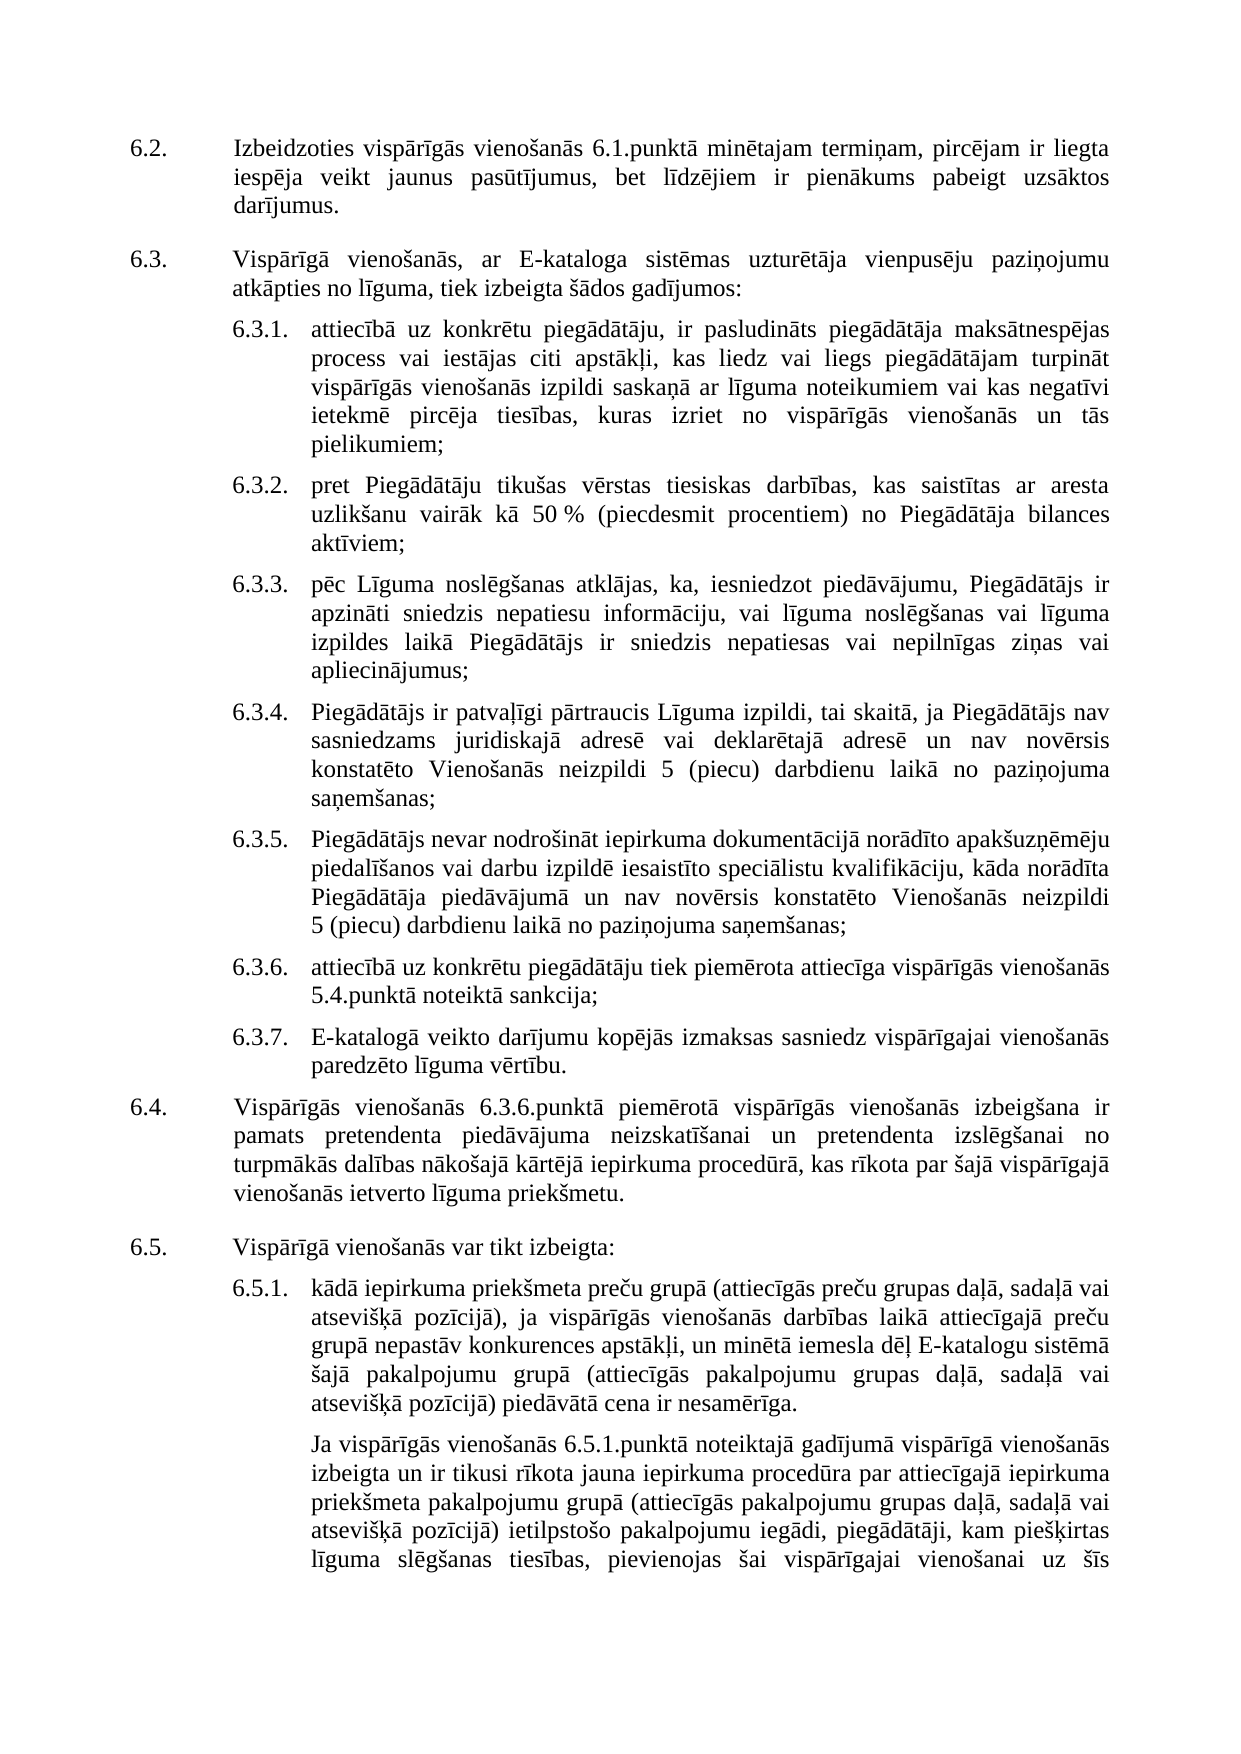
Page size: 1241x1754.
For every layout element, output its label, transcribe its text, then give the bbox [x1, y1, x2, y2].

text 6.3.7. E-katalogā veikto darījumu kopējās izmaksas sasniedz vispārīgajai vienošanās paredzēto līguma vērtību. [232, 1022, 1110, 1079]
text 6.5.1. kādā iepirkuma priekšmeta preču grupā (attiecīgās preču grupas daļā, sadaļā vai atsevišķā pozīcijā), ja vispārīgās vienošanās darbības laikā attiecīgajā preču grupā nepastāv konkurences apstākļi, un minētā iemesla dēļ E-katalogu sistēmā šajā pakalpojumu grupā (attiecīgās pakalpojumu grupas daļā, sadaļā vai atsevišķā pozīcijā) piedāvātā cena ir nesamērīga. [232, 1273, 1110, 1417]
text 6.3.5. Piegādātājs nevar nodrošināt iepirkuma dokumentācijā norādīto apakšuzņēmēju piedalīšanos vai darbu izpildē iesaistīto speciālistu kvalifikāciju, kāda norādīta Piegādātāja piedāvājumā un nav novērsis konstatēto Vienošanās neizpildi 5 (piecu) darbdienu laikā no paziņojuma saņemšanas; [232, 824, 1110, 939]
text 6.3.1. attiecībā uz konkrētu piegādātāju, ir pasludināts piegādātāja maksātnespējas process vai iestājas citi apstākļi, kas liedz vai liegs piegādātājam turpināt vispārīgās vienošanās izpildi saskaņā ar līguma noteikumiem vai kas negatīvi ietekmē pircēja tiesības, kuras izriet no vispārīgās vienošanās un tās pielikumiem; [232, 314, 1110, 458]
text 6.5. Vispārīgā vienošanās var tikt izbeigta: [130, 1232, 1110, 1260]
text 6.3. Vispārīgā vienošanās, ar E-kataloga sistēmas uzturētāja vienpusēju paziņojumu atkāpties no līguma, tiek izbeigta šādos gadījumos: [130, 244, 1110, 302]
text 6.4. Vispārīgās vienošanās 6.3.6.punktā piemērotā vispārīgās vienošanās izbeigšana ir pamats pretendenta piedāvājuma neizskatīšanai un pretendenta izslēgšanai no turpmākās dalības nākošajā kārtējā iepirkuma procedūrā, kas rīkota par šajā vispārīgajā vienošanās ietverto līguma priekšmetu. [130, 1092, 1110, 1207]
text 6.3.2. pret Piegādātāju tikušas vērstas tiesiskas darbības, kas saistītas ar aresta uzlikšanu vairāk kā 50 % (piecdesmit procentiem) no Piegādātāja bilances aktīviem; [232, 470, 1110, 557]
text 6.3.3. pēc Līguma noslēgšanas atklājas, ka, iesniedzot piedāvājumu, Piegādātājs ir apzināti sniedzis nepatiesu informāciju, vai līguma noslēgšanas vai līguma izpildes laikā Piegādātājs ir sniedzis nepatiesas vai nepilnīgas ziņas vai apliecinājumus; [232, 569, 1110, 684]
text 6.3.4. Piegādātājs ir patvaļīgi pārtraucis Līguma izpildi, tai skaitā, ja Piegādātājs nav sasniedzams juridiskajā adresē vai deklarētajā adresē un nav novērsis konstatēto Vienošanās neizpildi 5 (piecu) darbdienu laikā no paziņojuma saņemšanas; [232, 697, 1110, 812]
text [311, 1429, 1110, 1573]
text 6.2. Izbeidzoties vispārīgās vienošanās 6.1.punktā minētajam termiņam, pircējam ir liegta iespēja veikt jaunus pasūtījumus, bet līdzējiem ir pienākums pabeigt uzsāktos darījumus. [130, 133, 1110, 219]
text 6.3.6. attiecībā uz konkrētu piegādātāju tiek piemērota attiecīga vispārīgās vienošanās 5.4.punktā noteiktā sankcija; [232, 952, 1110, 1009]
